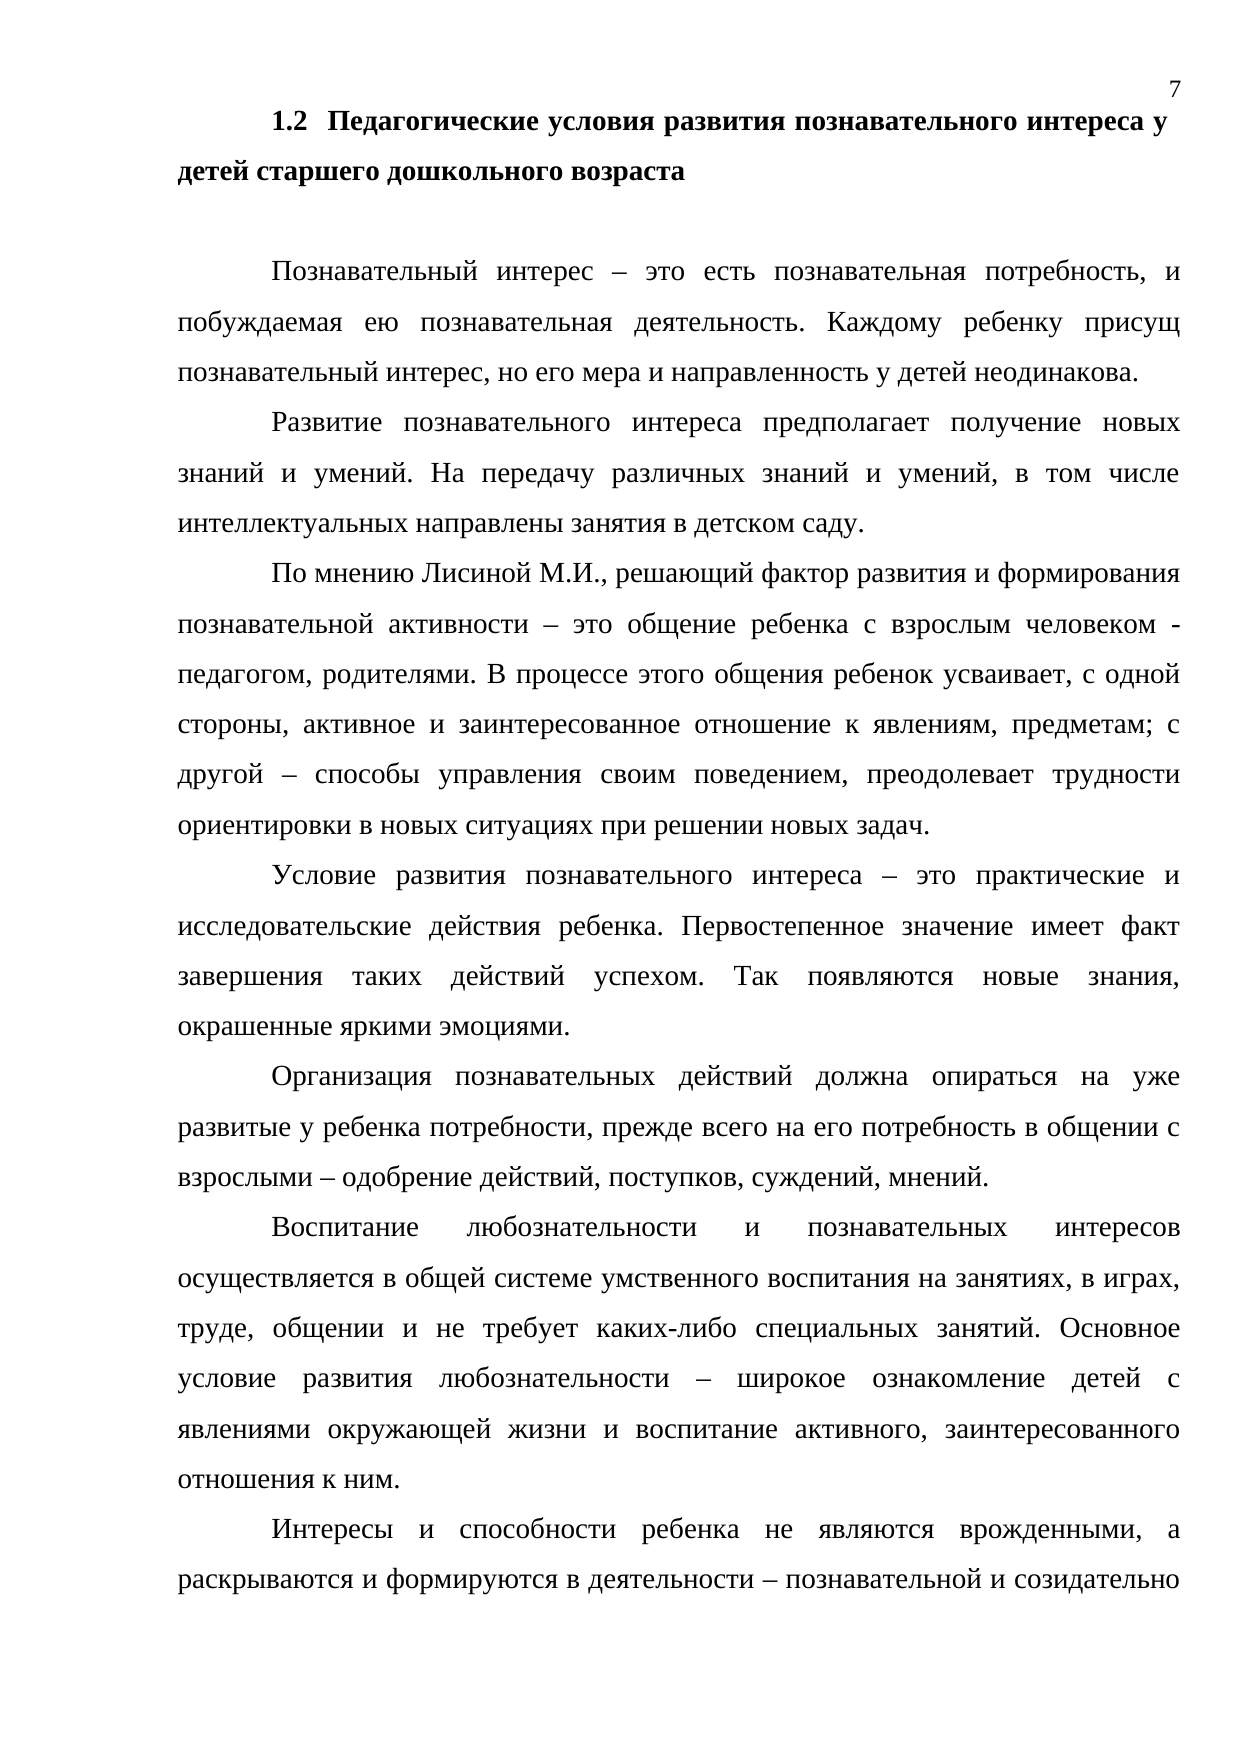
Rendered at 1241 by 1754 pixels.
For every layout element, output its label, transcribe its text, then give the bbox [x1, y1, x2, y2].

text По мнению Лисиной М.И., решающий фактор развития и формирования познавательной активности – это общение ребенка с взрослым человеком - педагогом, родителями. В процессе этого общения ребенок усваивает, с одной стороны, активное и заинтересованное отношение к явлениям, предметам; с другой – способы управления своим поведением, преодолевает трудности ориентировки в новых ситуациях при решении новых задач. [177, 555, 1181, 841]
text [177, 1511, 1181, 1595]
text Организация познавательных действий должна опираться на уже развитые у ребенка потребности, прежде всего на его потребность в общении с взрослыми – одобрение действий, поступков, суждений, мнений. [177, 1058, 1181, 1193]
list Педагогические условия развития познавательного интереса у детей старшего дошкольного возраста [177, 103, 1181, 186]
text Условие развития познавательного интереса – это практические и исследовательские действия ребенка. Первостепенное значение имеет факт завершения таких действий успехом. Так появляются новые знания, окрашенные яркими эмоциями. [177, 857, 1181, 1042]
text Развитие познавательного интереса предполагает получение новых знаний и умений. На передачу различных знаний и умений, в том числе интеллектуальных направлены занятия в детском саду. [177, 404, 1181, 539]
text Познавательный интерес – это есть познавательная потребность, и побуждаемая ею познавательная деятельность. Каждому ребенку присущ познавательный интерес, но его мера и направленность у детей неодинакова. [177, 253, 1181, 388]
text Воспитание любознательности и познавательных интересов осуществляется в общей системе умственного воспитания на занятиях, в играх, труде, общении и не требует каких-либо специальных занятий. Основное условие развития любознательности – широкое ознакомление детей с явлениями окружающей жизни и воспитание активного, заинтересованного отношения к ним. [177, 1209, 1181, 1494]
